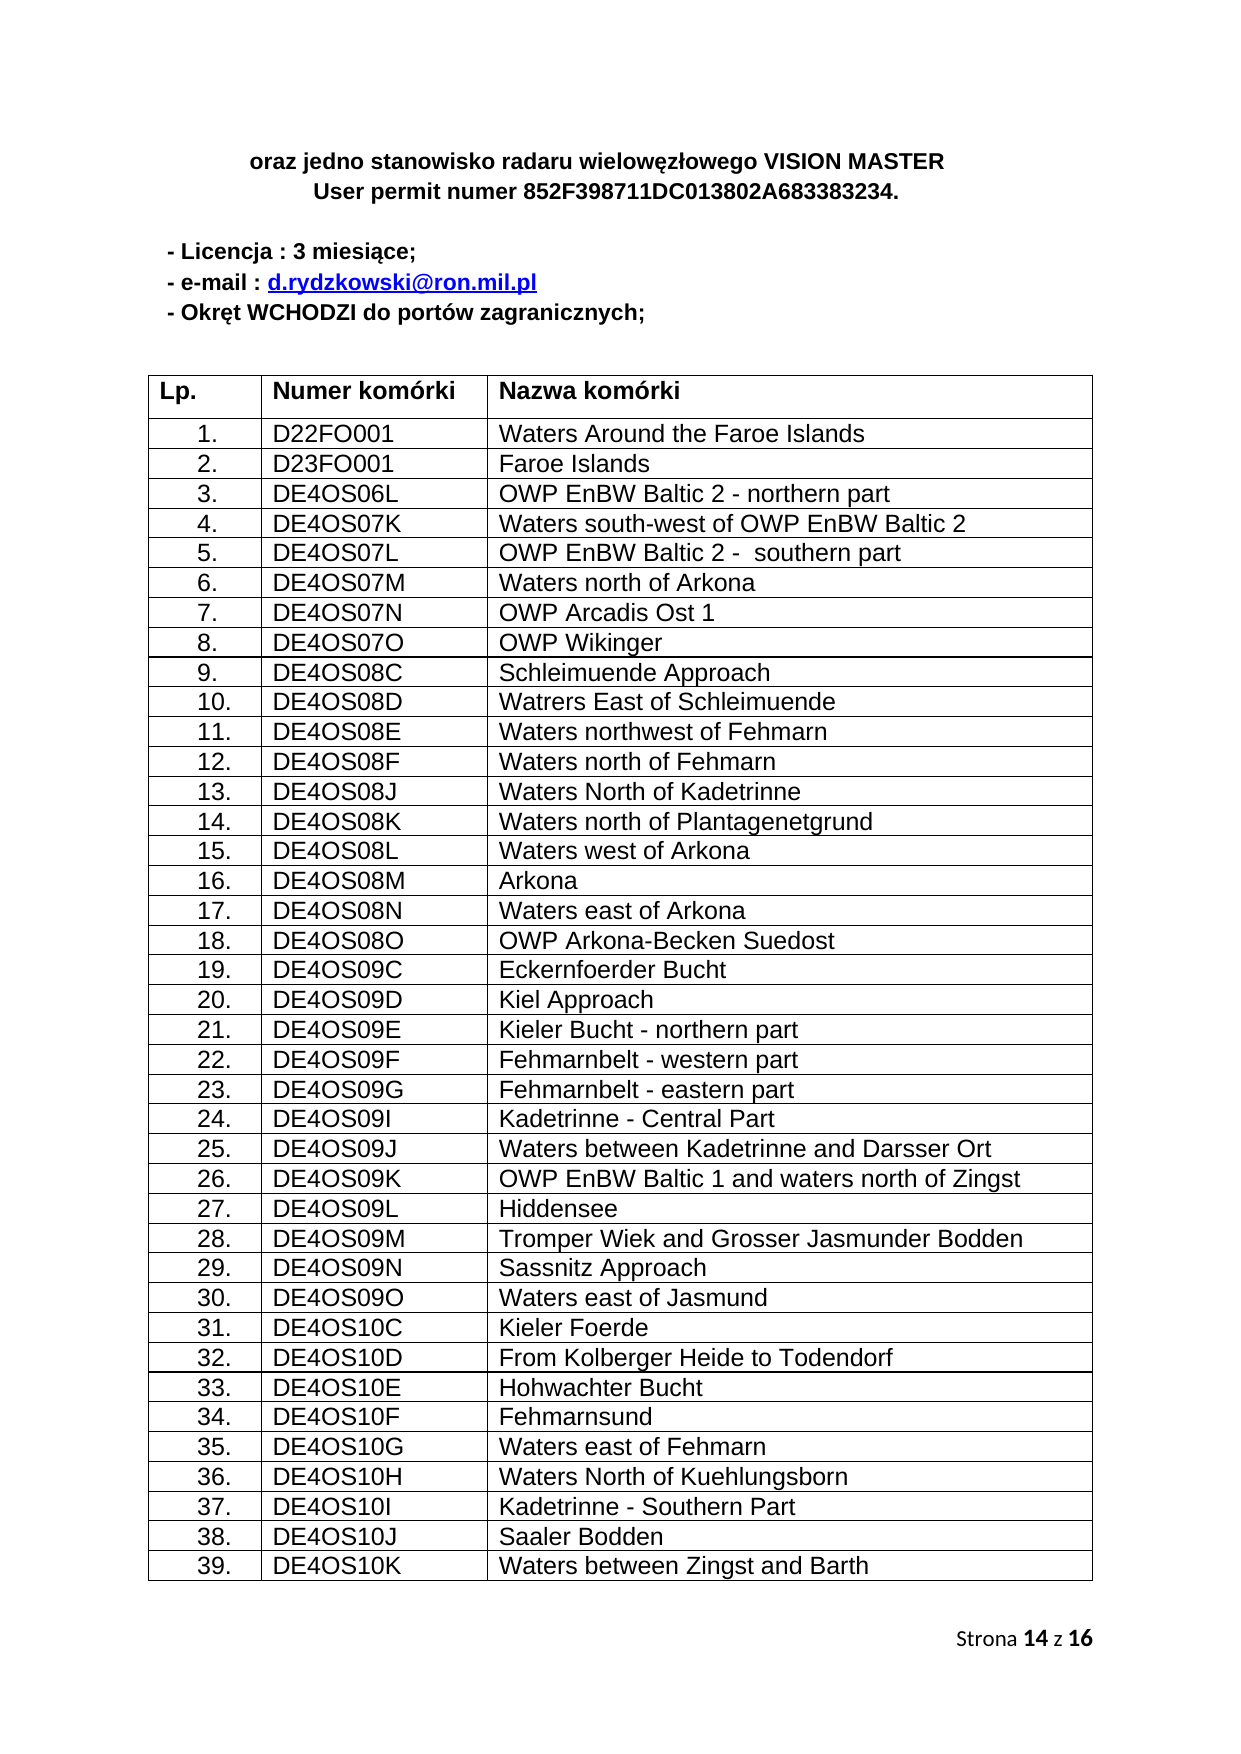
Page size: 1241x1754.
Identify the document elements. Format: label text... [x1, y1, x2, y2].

table_cell Hohwachter Bucht [488, 1373, 1092, 1401]
table_cell [149, 836, 261, 865]
table_cell DE4OS09L [262, 1194, 487, 1222]
table_cell [149, 747, 261, 776]
table_cell DE4OS07K [262, 509, 487, 537]
table_cell DE4OS08D [262, 687, 487, 716]
table_cell [149, 1313, 261, 1342]
table_header Nazwa komórki [488, 376, 1092, 418]
table_cell DE4OS10H [262, 1462, 487, 1491]
table_cell [149, 777, 261, 805]
table_cell Waters south-west of OWP EnBW Baltic 2 [488, 509, 1092, 537]
table_cell DE4OS08O [262, 926, 487, 954]
table_cell Arkona [488, 866, 1092, 895]
table_cell Kieler Foerde [488, 1313, 1092, 1342]
table_cell [149, 479, 261, 507]
text - e-mail : d.rydzkowski@ron.mil.pl [148, 268, 1093, 295]
table_cell Kiel Approach [488, 985, 1092, 1014]
table_cell [149, 1194, 261, 1222]
table_cell Faroe Islands [488, 449, 1092, 478]
table_cell DE4OS08K [262, 806, 487, 835]
table_cell DE4OS10K [262, 1551, 487, 1580]
table_cell DE4OS09M [262, 1224, 487, 1252]
table_cell DE4OS10C [262, 1313, 487, 1342]
table_cell Fehmarnbelt - western part [488, 1045, 1092, 1073]
table_cell Tromper Wiek and Grosser Jasmunder Bodden [488, 1224, 1092, 1252]
table_cell [149, 1551, 261, 1580]
table_cell [149, 419, 261, 448]
table_cell [149, 1075, 261, 1103]
table_cell D22FO001 [262, 419, 487, 448]
table_cell Sassnitz Approach [488, 1253, 1092, 1282]
text User permit numer 852F398711DC013802A683383234. [148, 178, 1093, 204]
table_cell Kadetrinne - Southern Part [488, 1492, 1092, 1520]
table_cell DE4OS07O [262, 628, 487, 656]
table_cell From Kolberger Heide to Todendorf [488, 1343, 1092, 1371]
table_cell Hiddensee [488, 1194, 1092, 1222]
table_cell Eckernfoerder Bucht [488, 955, 1092, 984]
table_cell OWP Arcadis Ost 1 [488, 598, 1092, 627]
table_cell [149, 717, 261, 746]
table_cell DE4OS10G [262, 1432, 487, 1461]
table_cell DE4OS09N [262, 1253, 487, 1282]
table_cell DE4OS09J [262, 1134, 487, 1163]
table_cell [149, 568, 261, 597]
table_cell Watrers East of Schleimuende [488, 687, 1092, 716]
table_cell [149, 955, 261, 984]
table_cell DE4OS09I [262, 1104, 487, 1133]
table_cell [149, 1432, 261, 1461]
table_cell Saaler Bodden [488, 1521, 1092, 1550]
table_cell [149, 1373, 261, 1401]
table_cell DE4OS08E [262, 717, 487, 746]
table_cell DE4OS08J [262, 777, 487, 805]
table_cell Waters between Zingst and Barth [488, 1551, 1092, 1580]
table_cell DE4OS09D [262, 985, 487, 1014]
table_cell DE4OS10J [262, 1521, 487, 1550]
table_cell [149, 1015, 261, 1044]
table_cell [149, 896, 261, 924]
table_cell Waters north of Arkona [488, 568, 1092, 597]
table_cell DE4OS10F [262, 1402, 487, 1431]
table_cell Kadetrinne - Central Part [488, 1104, 1092, 1133]
table_cell DE4OS08M [262, 866, 487, 895]
table_cell [149, 1521, 261, 1550]
table_cell DE4OS09C [262, 955, 487, 984]
table_cell OWP EnBW Baltic 2 - northern part [488, 479, 1092, 507]
table_cell Waters North of Kadetrinne [488, 777, 1092, 805]
table_cell DE4OS07N [262, 598, 487, 627]
table_cell [149, 1134, 261, 1163]
table_cell [149, 687, 261, 716]
table_cell [149, 1283, 261, 1312]
text oraz jedno stanowisko radaru wielowęzłowego VISION MASTER [148, 148, 1093, 174]
table_cell DE4OS09O [262, 1283, 487, 1312]
table_cell DE4OS06L [262, 479, 487, 507]
table_cell [149, 1253, 261, 1282]
table_cell [149, 1462, 261, 1491]
table_cell Waters east of Fehmarn [488, 1432, 1092, 1461]
table_cell [149, 628, 261, 656]
table_cell D23FO001 [262, 449, 487, 478]
table_cell DE4OS07M [262, 568, 487, 597]
table_cell DE4OS10E [262, 1373, 487, 1401]
table_cell DE4OS08N [262, 896, 487, 924]
table_cell [149, 509, 261, 537]
table_cell [149, 538, 261, 567]
table_cell [149, 598, 261, 627]
table_cell [149, 926, 261, 954]
table_header Lp. [149, 376, 261, 418]
table_cell [149, 1343, 261, 1371]
table_cell DE4OS09K [262, 1164, 487, 1193]
table_header Numer komórki [262, 376, 487, 418]
table_cell [149, 1492, 261, 1520]
table_cell DE4OS08C [262, 658, 487, 686]
table_cell [149, 1402, 261, 1431]
table_cell OWP EnBW Baltic 2 - southern part [488, 538, 1092, 567]
table_cell Waters east of Jasmund [488, 1283, 1092, 1312]
table_cell OWP Wikinger [488, 628, 1092, 656]
table_cell OWP EnBW Baltic 1 and waters north of Zingst [488, 1164, 1092, 1193]
table_cell [149, 1045, 261, 1073]
table_cell [149, 449, 261, 478]
table_cell DE4OS07L [262, 538, 487, 567]
table_cell [149, 866, 261, 895]
table_cell Waters Around the Faroe Islands [488, 419, 1092, 448]
table_cell [149, 658, 261, 686]
table_cell Waters east of Arkona [488, 896, 1092, 924]
table_cell Kieler Bucht - northern part [488, 1015, 1092, 1044]
table_cell [149, 1104, 261, 1133]
text - Licencja : 3 miesiące; [148, 238, 1093, 264]
table_cell Waters between Kadetrinne and Darsser Ort [488, 1134, 1092, 1163]
table_cell Waters north of Fehmarn [488, 747, 1092, 776]
table_cell Waters west of Arkona [488, 836, 1092, 865]
table_cell [149, 1164, 261, 1193]
table_cell DE4OS08L [262, 836, 487, 865]
table_cell DE4OS09F [262, 1045, 487, 1073]
table_cell Schleimuende Approach [488, 658, 1092, 686]
table_cell OWP Arkona-Becken Suedost [488, 926, 1092, 954]
table_cell Fehmarnsund [488, 1402, 1092, 1431]
table_cell [149, 806, 261, 835]
table_cell Waters North of Kuehlungsborn [488, 1462, 1092, 1491]
table_cell [149, 985, 261, 1014]
table_cell Waters north of Plantagenetgrund [488, 806, 1092, 835]
table_cell DE4OS09G [262, 1075, 487, 1103]
table_cell DE4OS10D [262, 1343, 487, 1371]
table_cell DE4OS09E [262, 1015, 487, 1044]
table_cell DE4OS08F [262, 747, 487, 776]
table_cell [149, 1224, 261, 1252]
table_cell Fehmarnbelt - eastern part [488, 1075, 1092, 1103]
table_cell DE4OS10I [262, 1492, 487, 1520]
table_cell Waters northwest of Fehmarn [488, 717, 1092, 746]
text - Okręt WCHODZI do portów zagranicznych; [148, 299, 1093, 325]
